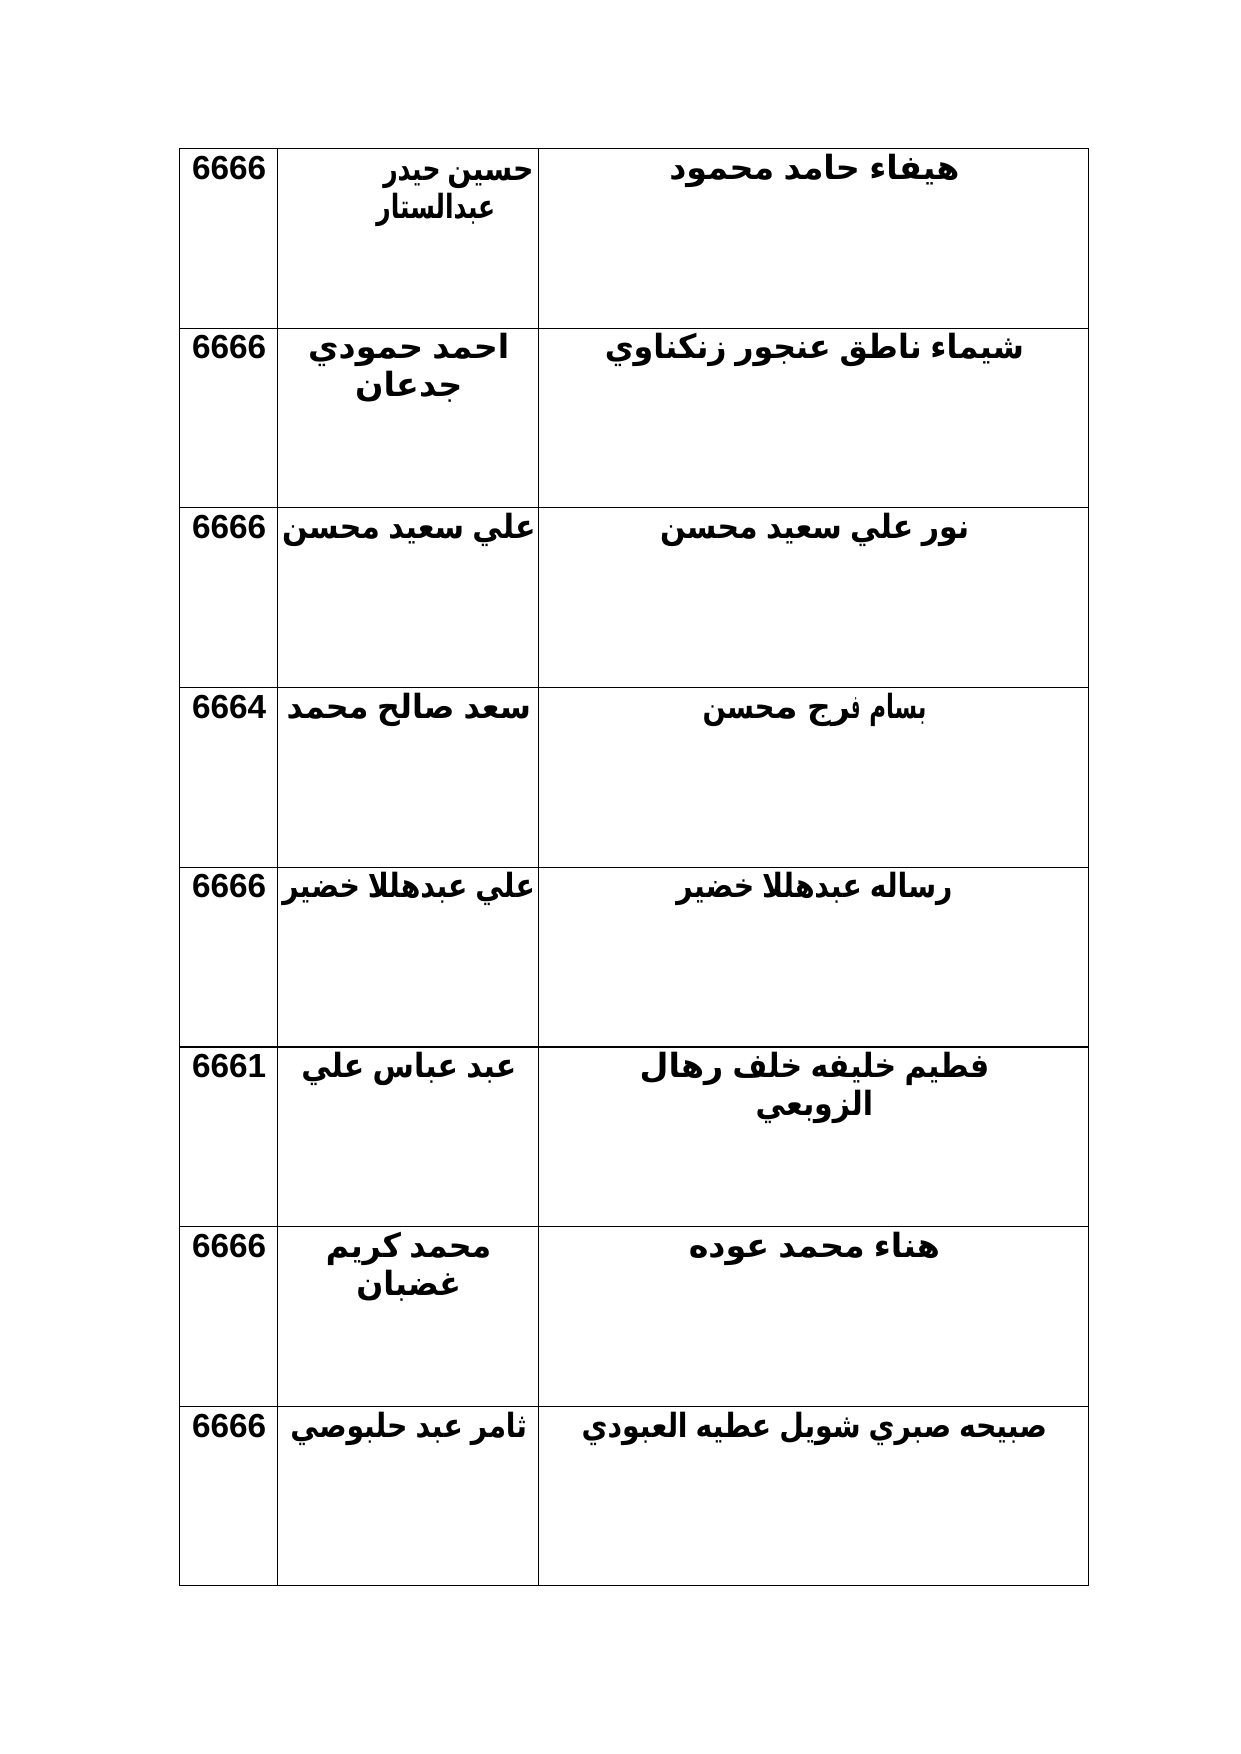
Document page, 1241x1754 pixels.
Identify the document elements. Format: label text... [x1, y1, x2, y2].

table_cell 6666 [180, 1407, 277, 1585]
table_cell علي سعيد محسن [278, 508, 538, 687]
table_header 6666 [180, 149, 277, 328]
table_cell 6666 [180, 1227, 277, 1406]
table_cell هناء محمد عوده [539, 1227, 1088, 1406]
table_cell 6664 [180, 688, 277, 867]
table_cell شيماء ناطق عنجور زنكناوي [539, 329, 1088, 507]
table_header هيفاء حامد محمود [539, 149, 1088, 328]
table_cell سعد صالح محمد [278, 688, 538, 867]
table_cell ثامر عبد حلبوصي [278, 1407, 538, 1585]
table_cell بسام فرج محسن [539, 688, 1088, 867]
table_cell نور علي سعيد محسن [539, 508, 1088, 687]
table_cell 6666 [180, 508, 277, 687]
table_cell محمد كريم غضبان [278, 1227, 538, 1406]
table_cell 6666 [180, 329, 277, 507]
table_cell فطيم خليفه خلف رهال الزوبعي [539, 1048, 1088, 1226]
table_cell 6666 [180, 868, 277, 1046]
table_header حسين حيدر عبدالستار [278, 149, 538, 328]
table_cell عبد عباس علي [278, 1048, 538, 1226]
table_cell احمد حمودي جدعان [278, 329, 538, 507]
table_cell علي عبدهللا خضير [278, 868, 538, 1046]
table_cell صبيحه صبري شويل عطيه العبودي [539, 1407, 1088, 1585]
table_cell رساله عبدهللا خضير [539, 868, 1088, 1046]
table_cell 6661 [180, 1048, 277, 1226]
